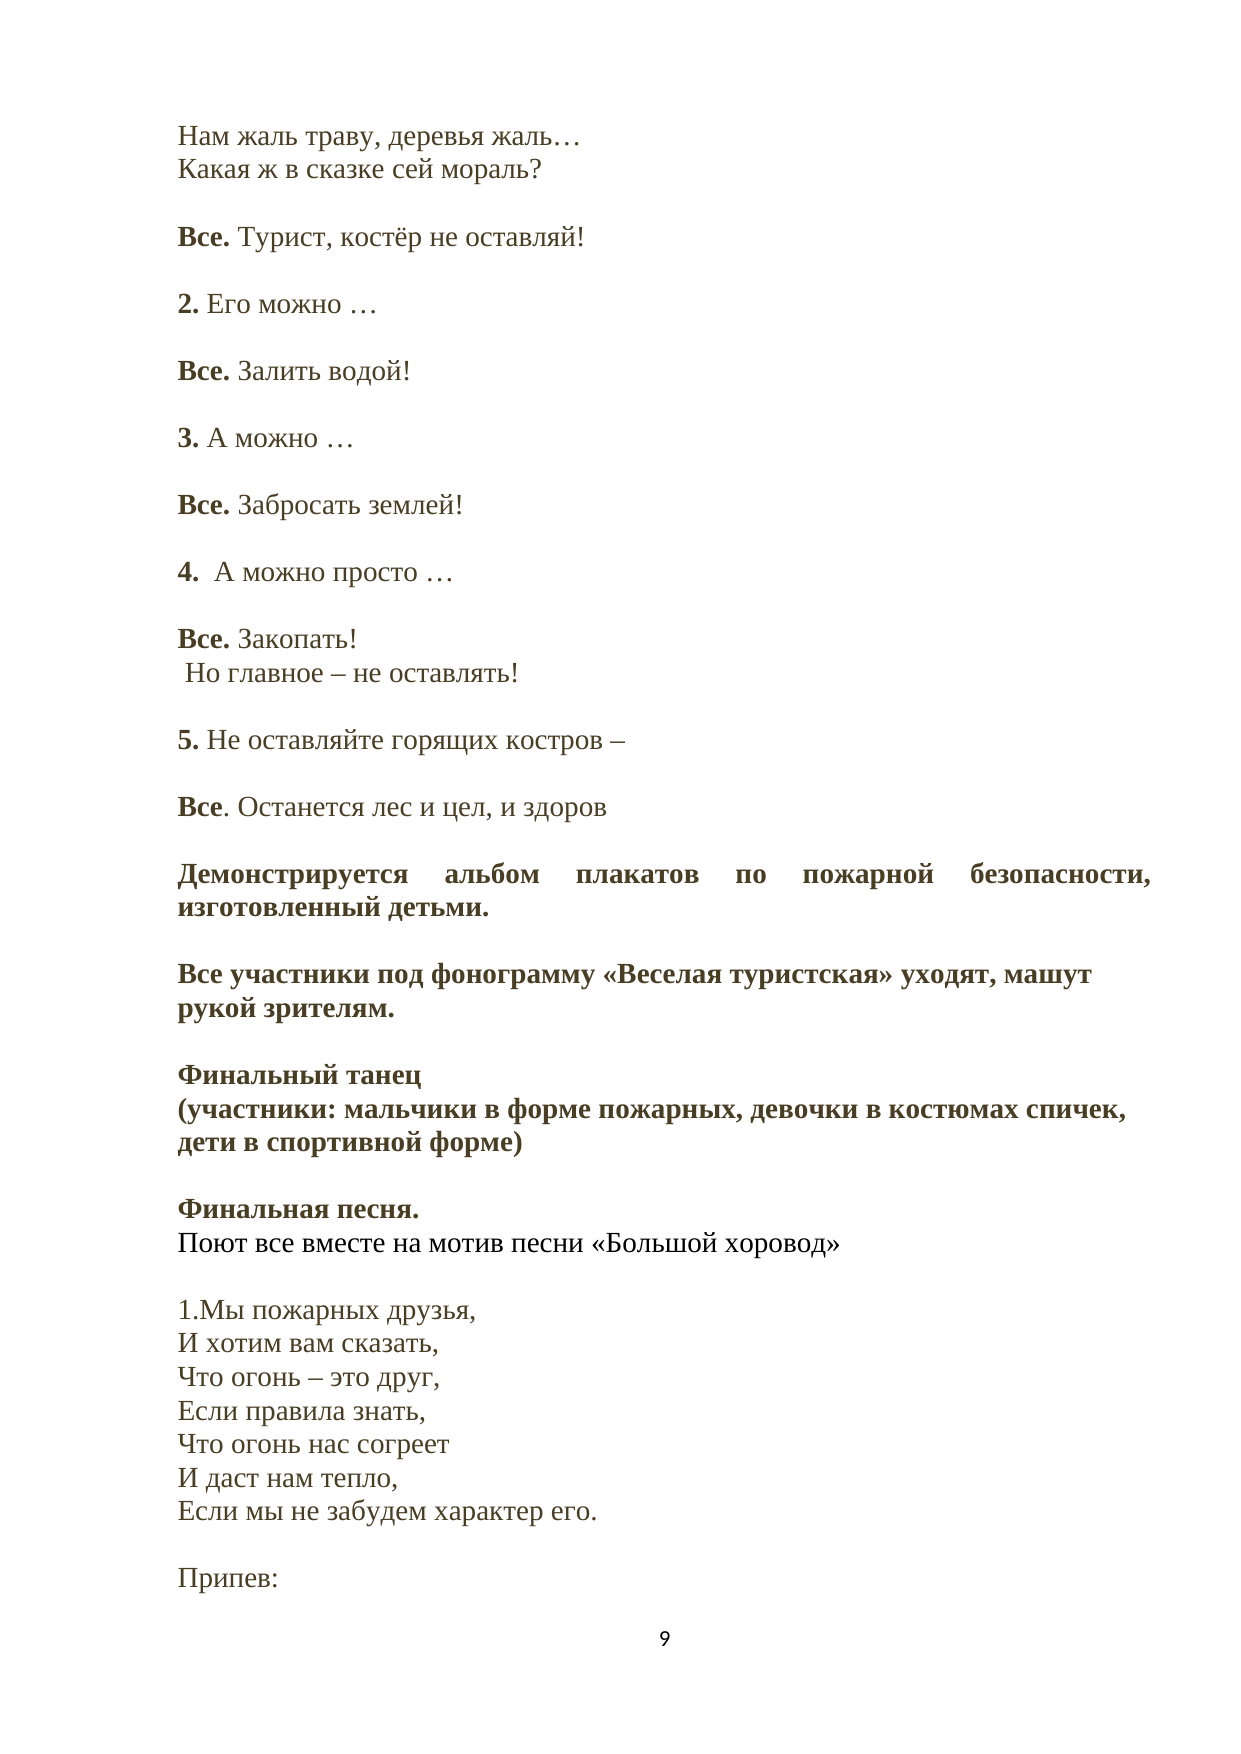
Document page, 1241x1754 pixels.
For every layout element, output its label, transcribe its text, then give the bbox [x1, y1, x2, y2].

text Какая ж в сказке сей мораль? [177, 152, 1152, 185]
text 1.Мы пожарных друзья, [177, 1292, 1152, 1326]
text Все. Закопать! [177, 621, 1152, 655]
text Все участники под фонограмму «Веселая туристская» уходят, машут рукой зрителям. [177, 957, 1152, 1024]
text Нам жаль траву, деревья жаль… [177, 118, 1152, 152]
text 5. Не оставляйте горящих костров – [177, 722, 1152, 755]
text Если мы не забудем характер его. [177, 1493, 1152, 1527]
text И хотим вам сказать, [177, 1326, 1152, 1359]
text Если правила знать, [177, 1393, 1152, 1426]
text 3. А можно … [177, 420, 1152, 453]
text Поют все вместе на мотив песни «Большой хоровод» [177, 1225, 1152, 1258]
text Все. Забросать землей! [177, 487, 1152, 521]
text Припев: [177, 1560, 1152, 1594]
text Все. Турист, костёр не оставляй! [177, 219, 1152, 252]
text 4. А можно просто … [177, 554, 1152, 588]
text Демонстрируется альбом плакатов по пожарной безопасности, изготовленный детьми. [177, 856, 1152, 923]
text Финальный танец [177, 1057, 1152, 1091]
text И даст нам тепло, [177, 1460, 1152, 1493]
text Но главное – не оставлять! [177, 655, 1152, 688]
text Финальная песня. [177, 1191, 1152, 1225]
text Что огонь нас согреет [177, 1426, 1152, 1460]
text (участники: мальчики в форме пожарных, девочки в костюмах спичек, дети в спортивной форме) [177, 1091, 1152, 1158]
text Что огонь – это друг, [177, 1359, 1152, 1393]
text 2. Его можно … [177, 286, 1152, 319]
text Все. Останется лес и цел, и здоров [177, 789, 1152, 822]
text Все. Залить водой! [177, 353, 1152, 386]
